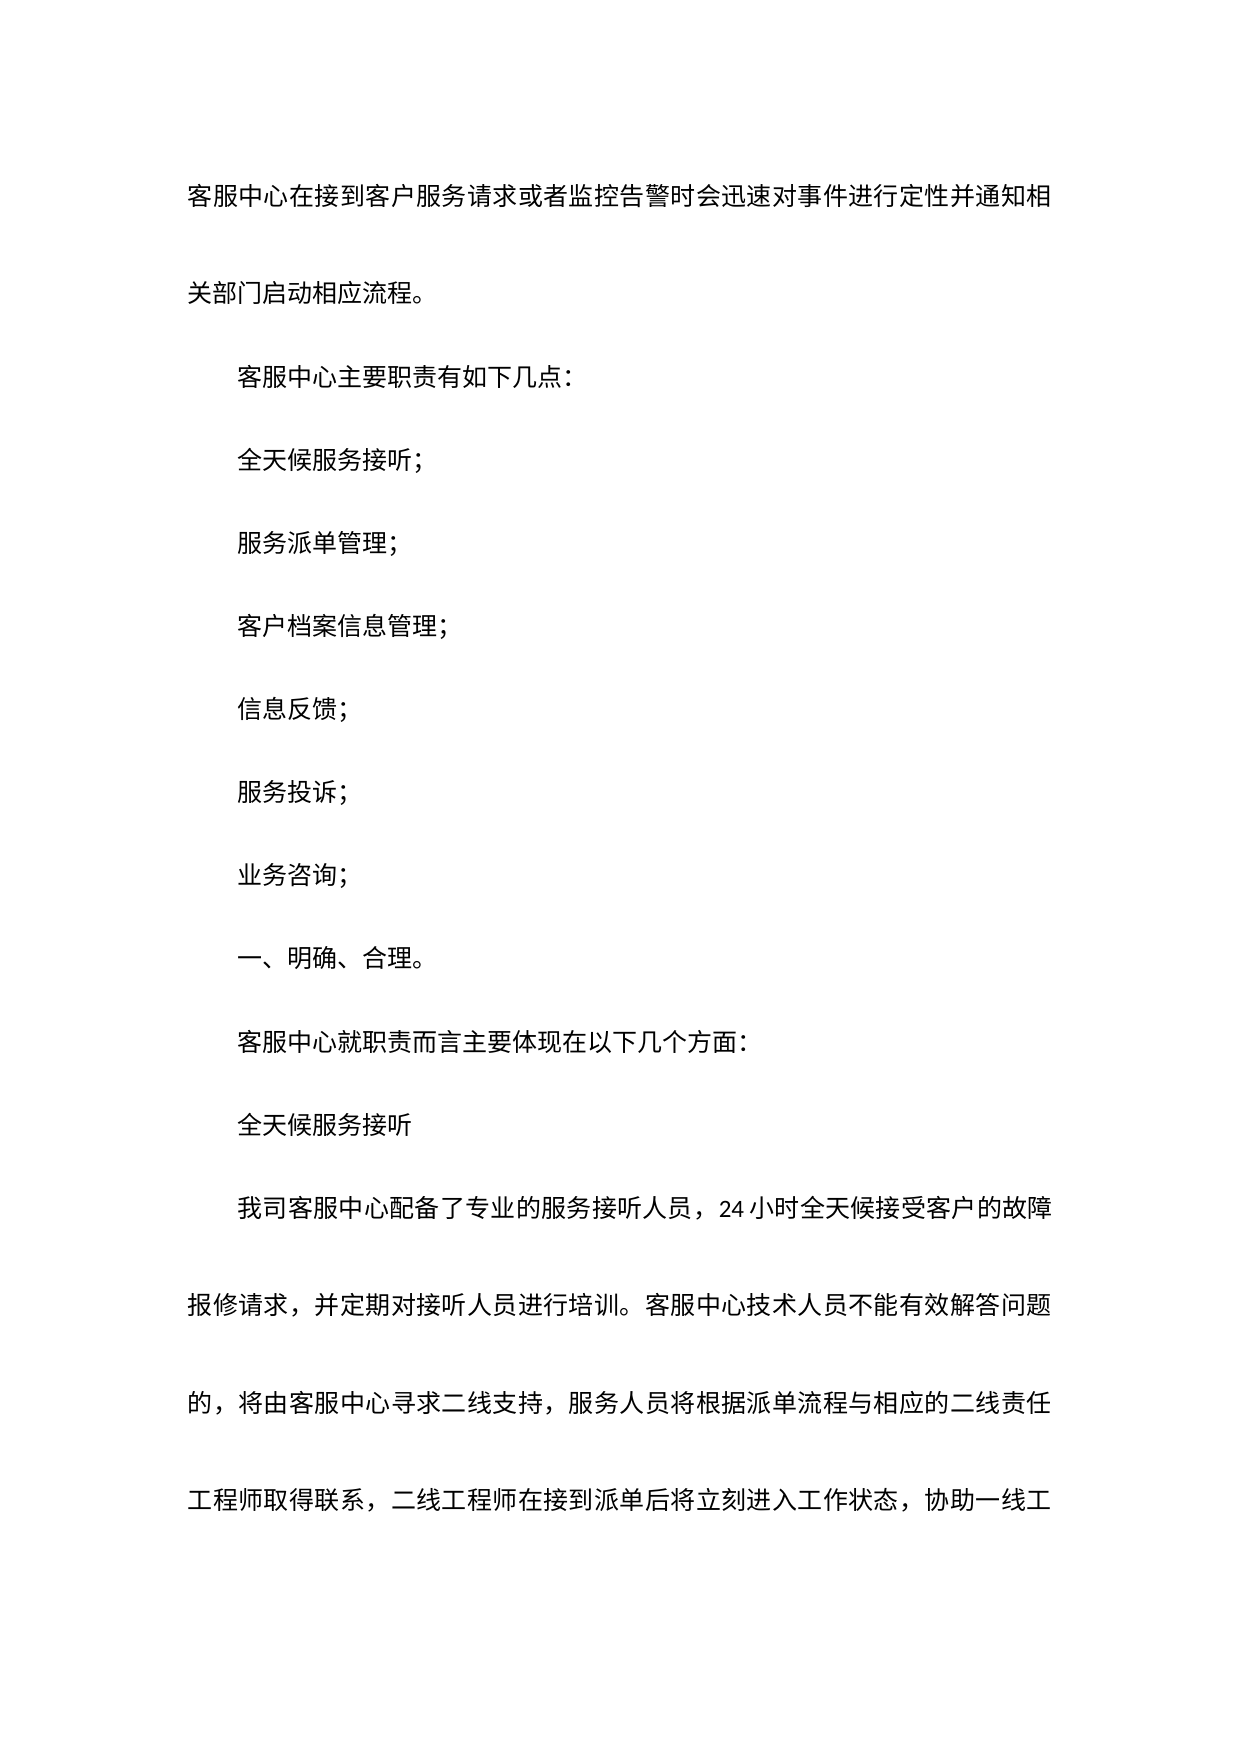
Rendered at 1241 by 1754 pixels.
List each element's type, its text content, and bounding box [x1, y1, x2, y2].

text 服务投诉； [187, 758, 1053, 823]
text 信息反馈； [187, 675, 1053, 740]
text 服务派单管理； [187, 509, 1053, 574]
text 客户档案信息管理； [187, 592, 1053, 657]
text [187, 1174, 1053, 1531]
text 一、明确、合理。 [187, 924, 1053, 989]
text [187, 162, 1053, 324]
text 客服中心就职责而言主要体现在以下几个方面： [187, 1008, 1053, 1073]
text 全天候服务接听 [187, 1091, 1053, 1156]
text 客服中心主要职责有如下几点： [187, 343, 1053, 408]
text 业务咨询； [187, 841, 1053, 906]
text 全天候服务接听； [187, 426, 1053, 491]
